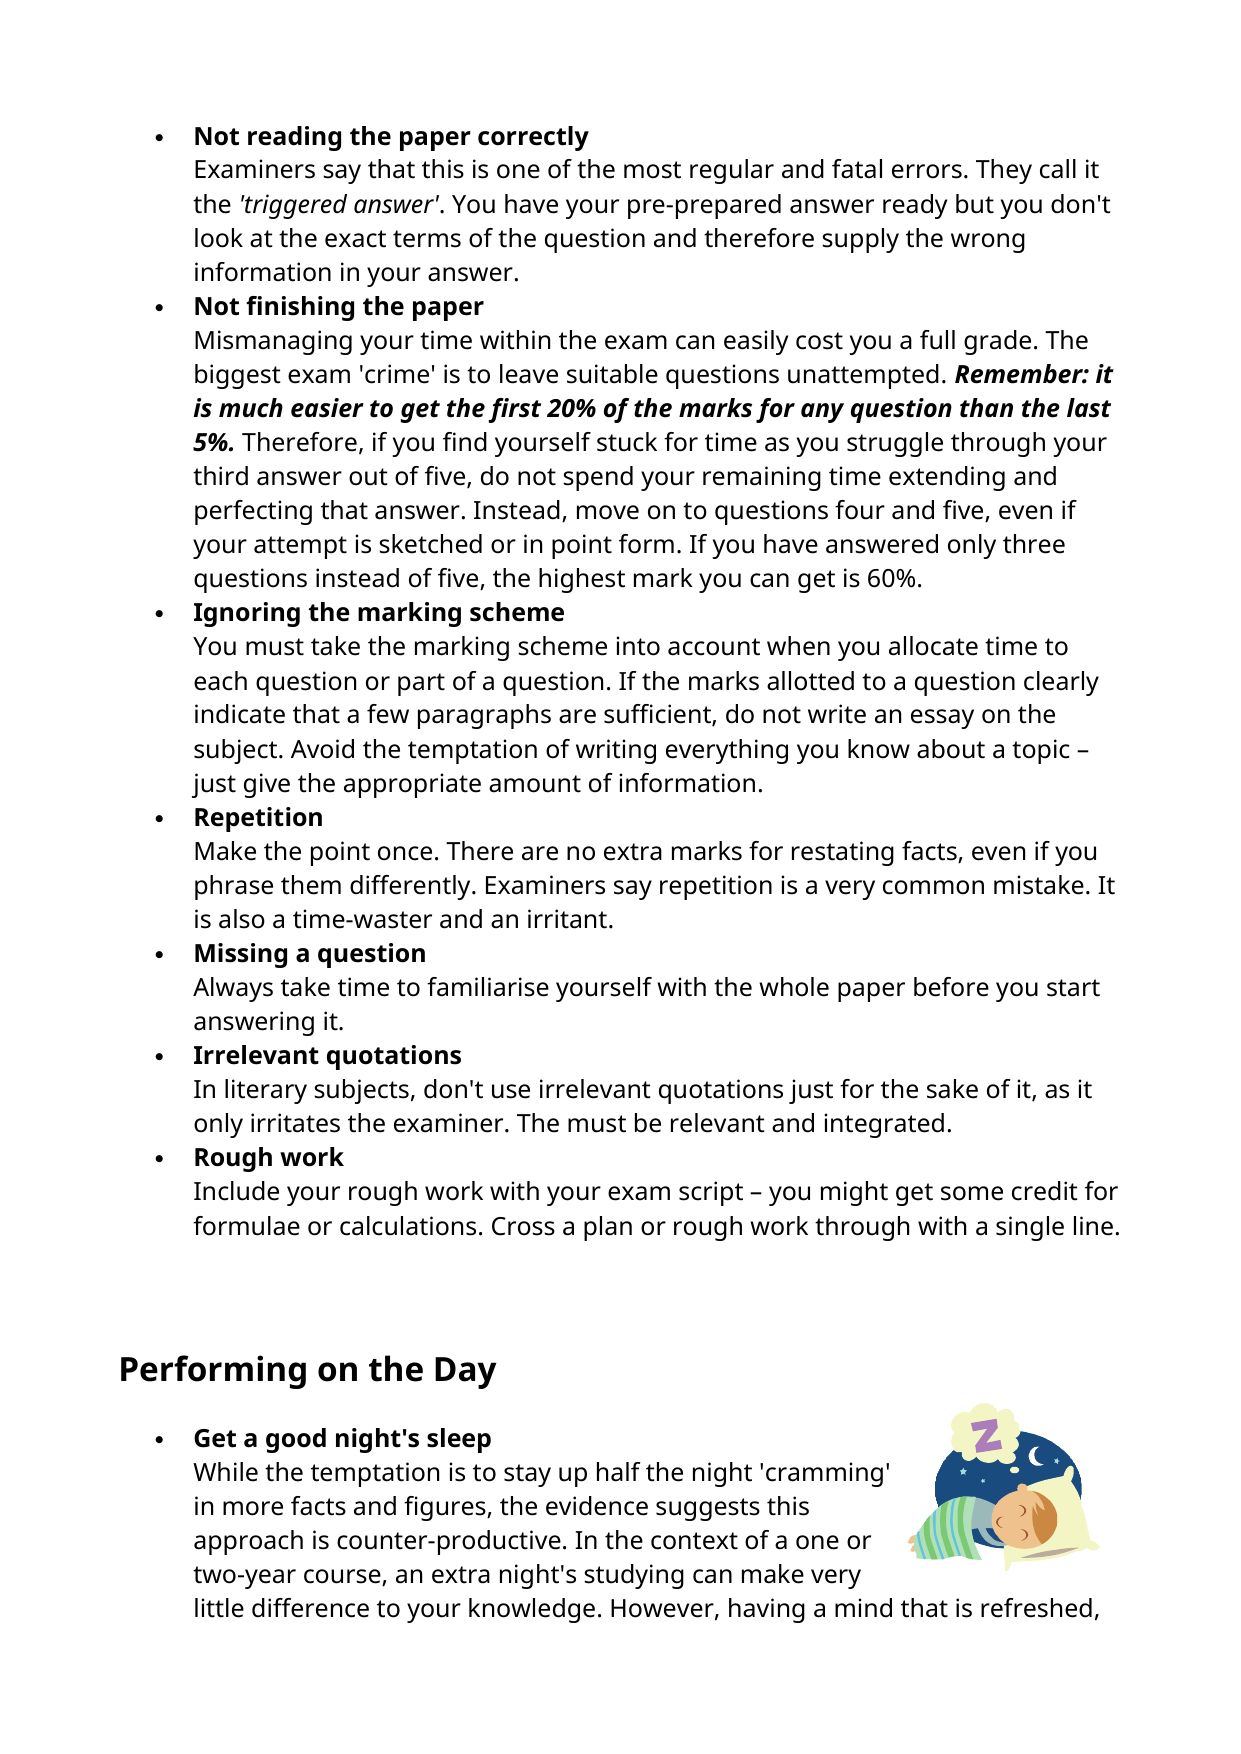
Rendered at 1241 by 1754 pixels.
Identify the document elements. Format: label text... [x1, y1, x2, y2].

list Irrelevant quotations In literary subjects, don't use irrelevant quotations just for the sake of it, as it only irritates the examiner. The must be relevant and integrated. [156, 1038, 1122, 1140]
list Missing a question Always take time to familiarise yourself with the whole paper before you start answering it. [156, 936, 1122, 1038]
list Ignoring the marking scheme You must take the marking scheme into account when you allocate time to each question or part of a question. If the marks allotted to a question clearly indicate that a few paragraphs are sufficient, do not write an essay on the subject. Avoid the temptation of writing everything you know about a topic – just give the appropriate amount of information. [156, 595, 1122, 799]
list Not reading the paper correctly Examiners say that this is one of the most regular and fatal errors. They call it the 'triggered answer'. You have your pre-prepared answer ready but you don't look at the exact terms of the question and therefore supply the wrong information in your answer. [156, 118, 1122, 288]
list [156, 1421, 1122, 1625]
list Rough work Include your rough work with your exam script – you might get some credit for formulae or calculations. Cross a plan or rough work through with a single line. [156, 1140, 1122, 1242]
list Repetition Make the point once. There are no extra marks for restating facts, even if you phrase them differently. Examiners say repetition is a very common mistake. It is also a time-waster and an irritant. [156, 799, 1122, 936]
text Performing on the Day [118, 1346, 1122, 1391]
list Not finishing the paper Mismanaging your time within the exam can easily cost you a full grade. The biggest exam 'crime' is to leave suitable questions unattempted. Remember: it is much easier to get the first 20% of the marks for any question than the last 5%. Therefore, if you find yourself stuck for time as you struggle through your third answer out of five, do not spend your remaining time extending and perfecting that answer. Instead, move on to questions four and five, even if your attempt is sketched or in point form. If you have answered only three questions instead of five, the highest mark you can get is 60%. [156, 288, 1122, 595]
